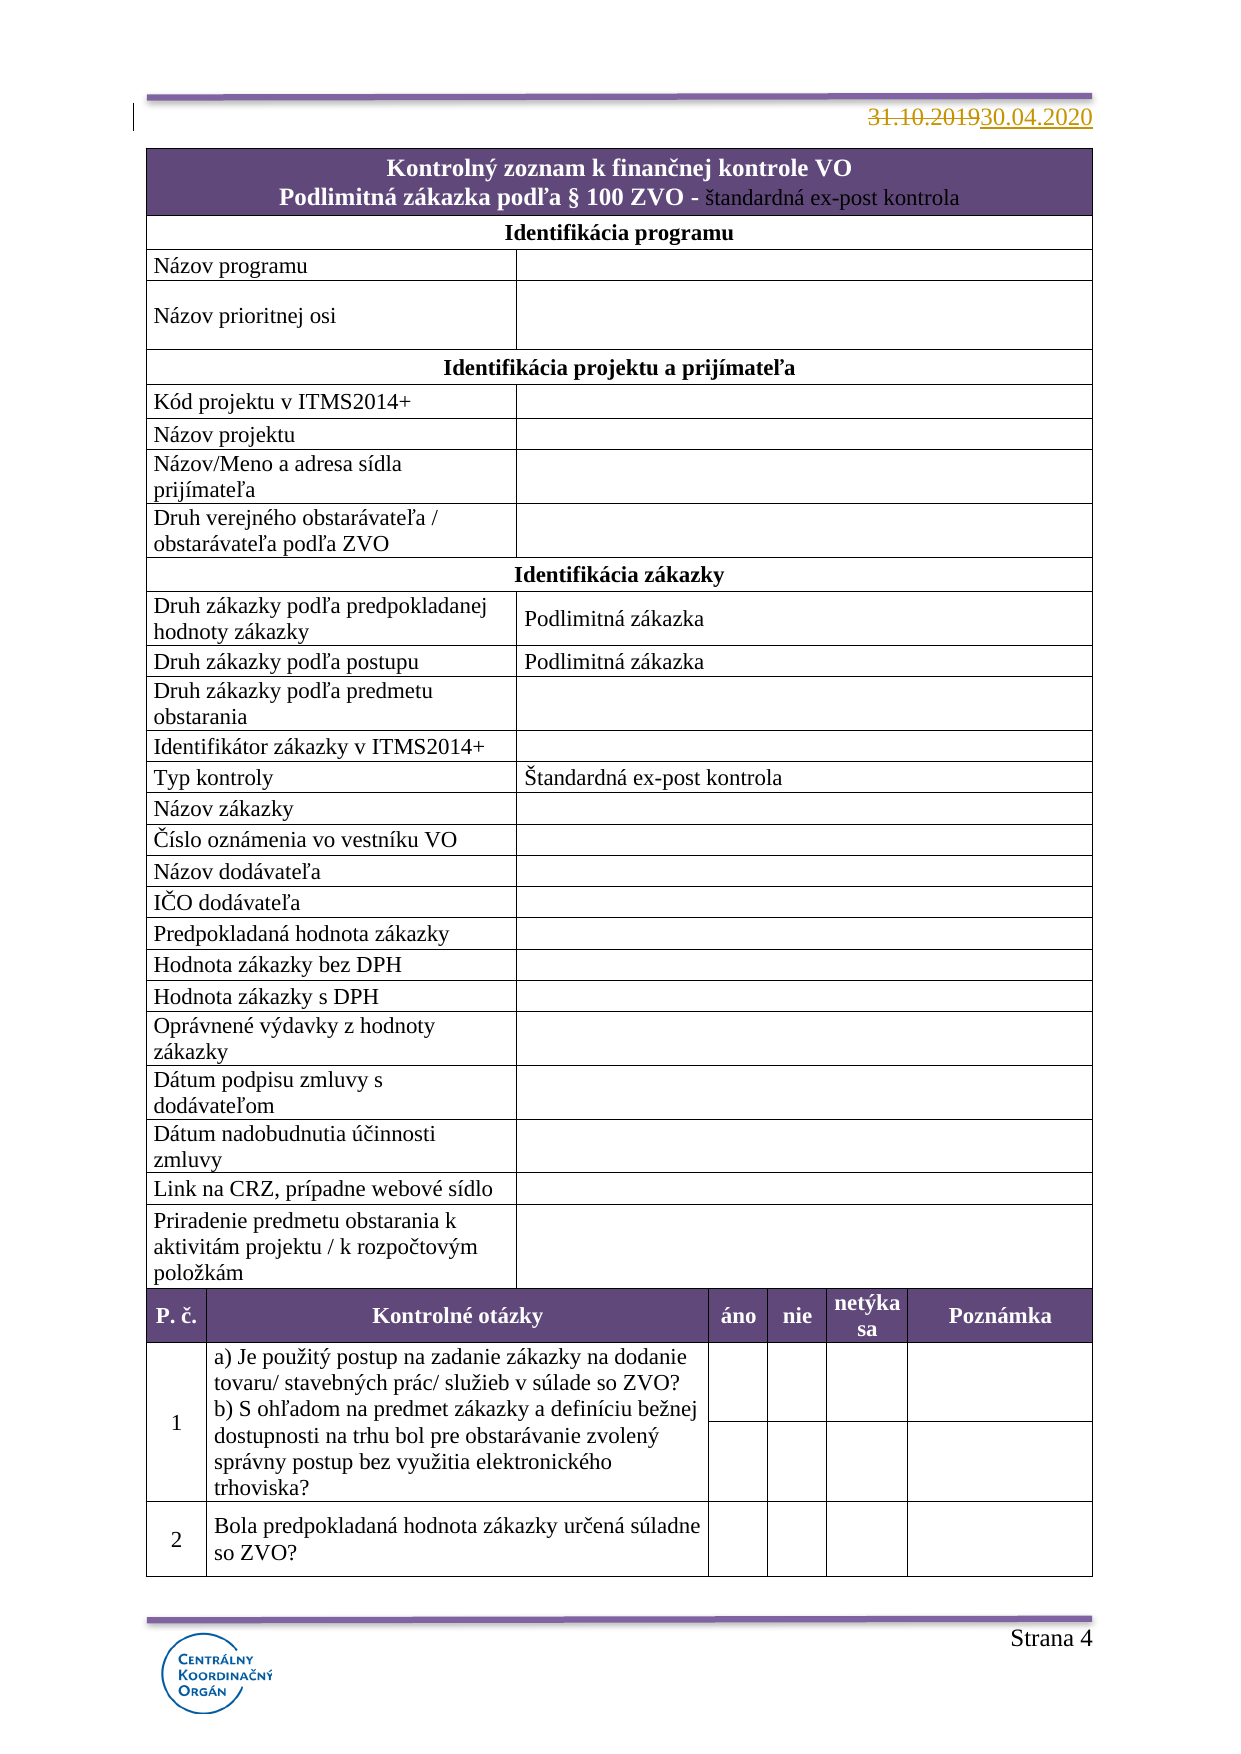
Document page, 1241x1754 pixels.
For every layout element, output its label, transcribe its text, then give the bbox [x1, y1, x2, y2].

table_cell 1 [147, 1343, 206, 1501]
table_cell [517, 250, 1092, 280]
table_cell [827, 1343, 907, 1421]
table_cell [517, 793, 1092, 823]
table_cell [517, 731, 1092, 761]
table_cell netýka sa [827, 1289, 907, 1342]
table_cell [517, 856, 1092, 886]
table_cell nie [768, 1289, 826, 1342]
table_cell Druh zákazky podľa postupu [147, 646, 516, 676]
table_cell Hodnota zákazky s DPH [147, 981, 516, 1011]
table_cell Názov prioritnej osi [147, 281, 516, 349]
table_cell [517, 981, 1092, 1011]
table_cell [517, 281, 1092, 349]
table_cell [908, 1502, 1092, 1576]
table_cell Druh verejného obstarávateľa / obstarávateľa podľa ZVO [147, 504, 516, 557]
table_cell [207, 1502, 708, 1576]
table_cell Identifikátor zákazky v ITMS2014+ [147, 731, 516, 761]
table_cell Názov projektu [147, 419, 516, 449]
table_cell 2 [147, 1502, 206, 1576]
table_cell Dátum nadobudnutia účinnosti zmluvy [147, 1120, 516, 1172]
table_cell [709, 1422, 767, 1501]
table_cell [517, 825, 1092, 855]
table_cell Identifikácia projektu a prijímateľa [147, 350, 1092, 383]
table_cell Podlimitná zákazka [517, 592, 1092, 645]
table_cell [908, 1343, 1092, 1421]
table_cell Štandardná ex-post kontrola [517, 762, 1092, 792]
table_cell Hodnota zákazky bez DPH [147, 950, 516, 980]
table_cell [517, 385, 1092, 418]
table_cell [709, 1343, 767, 1421]
table_cell Druh zákazky podľa predmetu obstarania [147, 677, 516, 730]
table_cell Názov/Meno a adresa sídla prijímateľa [147, 450, 516, 503]
table_cell [827, 1422, 907, 1501]
table_cell [517, 950, 1092, 980]
table_cell Názov dodávateľa [147, 856, 516, 886]
table_cell [517, 1120, 1092, 1172]
table_cell [517, 450, 1092, 503]
table_cell Identifikácia programu [147, 216, 1092, 249]
table_cell [517, 1066, 1092, 1118]
table_cell P. č. [147, 1289, 206, 1342]
table_cell Kód projektu v ITMS2014+ [147, 385, 516, 418]
table_cell Typ kontroly [147, 762, 516, 792]
table_header Kontrolný zoznam k finančnej kontrole VO Podlimitná zákazka podľa § 100 ZVO - štandardná ex-post kontrola [147, 149, 1092, 215]
table_cell a) Je použitý postup na zadanie zákazky na dodanie tovaru/ stavebných prác/ služieb v súlade so ZVO? b) S ohľadom na predmet zákazky a definíciu bežnej dostupnosti na trhu bol pre obstarávanie zvolený správny postup bez využitia elektronického trhoviska? [207, 1343, 708, 1501]
table_cell Kontrolné otázky [207, 1289, 708, 1342]
table_cell Priradenie predmetu obstarania k aktivitám projektu / k rozpočtovým položkám [147, 1205, 516, 1288]
table_cell [517, 1173, 1092, 1203]
table_cell Názov programu [147, 250, 516, 280]
table_cell [517, 1205, 1092, 1288]
table_cell Druh zákazky podľa predpokladanej hodnoty zákazky [147, 592, 516, 645]
table_cell Dátum podpisu zmluvy s dodávateľom [147, 1066, 516, 1118]
table_cell IČO dodávateľa [147, 887, 516, 917]
table_cell [768, 1422, 826, 1501]
table_cell Názov zákazky [147, 793, 516, 823]
table_cell Predpokladaná hodnota zákazky [147, 918, 516, 948]
table_cell [768, 1502, 826, 1576]
picture [159, 1631, 272, 1713]
table_cell [517, 419, 1092, 449]
table_cell [908, 1422, 1092, 1501]
table_cell Oprávnené výdavky z hodnoty zákazky [147, 1012, 516, 1065]
table_cell Podlimitná zákazka [517, 646, 1092, 676]
table_cell Link na CRZ, prípadne webové sídlo [147, 1173, 516, 1203]
table_cell [709, 1502, 767, 1576]
table_cell áno [709, 1289, 767, 1342]
table_cell [517, 677, 1092, 730]
table_cell Číslo oznámenia vo vestníku VO [147, 825, 516, 855]
table_cell [768, 1343, 826, 1421]
table_cell [827, 1502, 907, 1576]
table_cell [517, 918, 1092, 948]
table_cell Poznámka [908, 1289, 1092, 1342]
table_cell Identifikácia zákazky [147, 558, 1092, 591]
table_cell [517, 504, 1092, 557]
table_cell [517, 887, 1092, 917]
table_cell [517, 1012, 1092, 1065]
